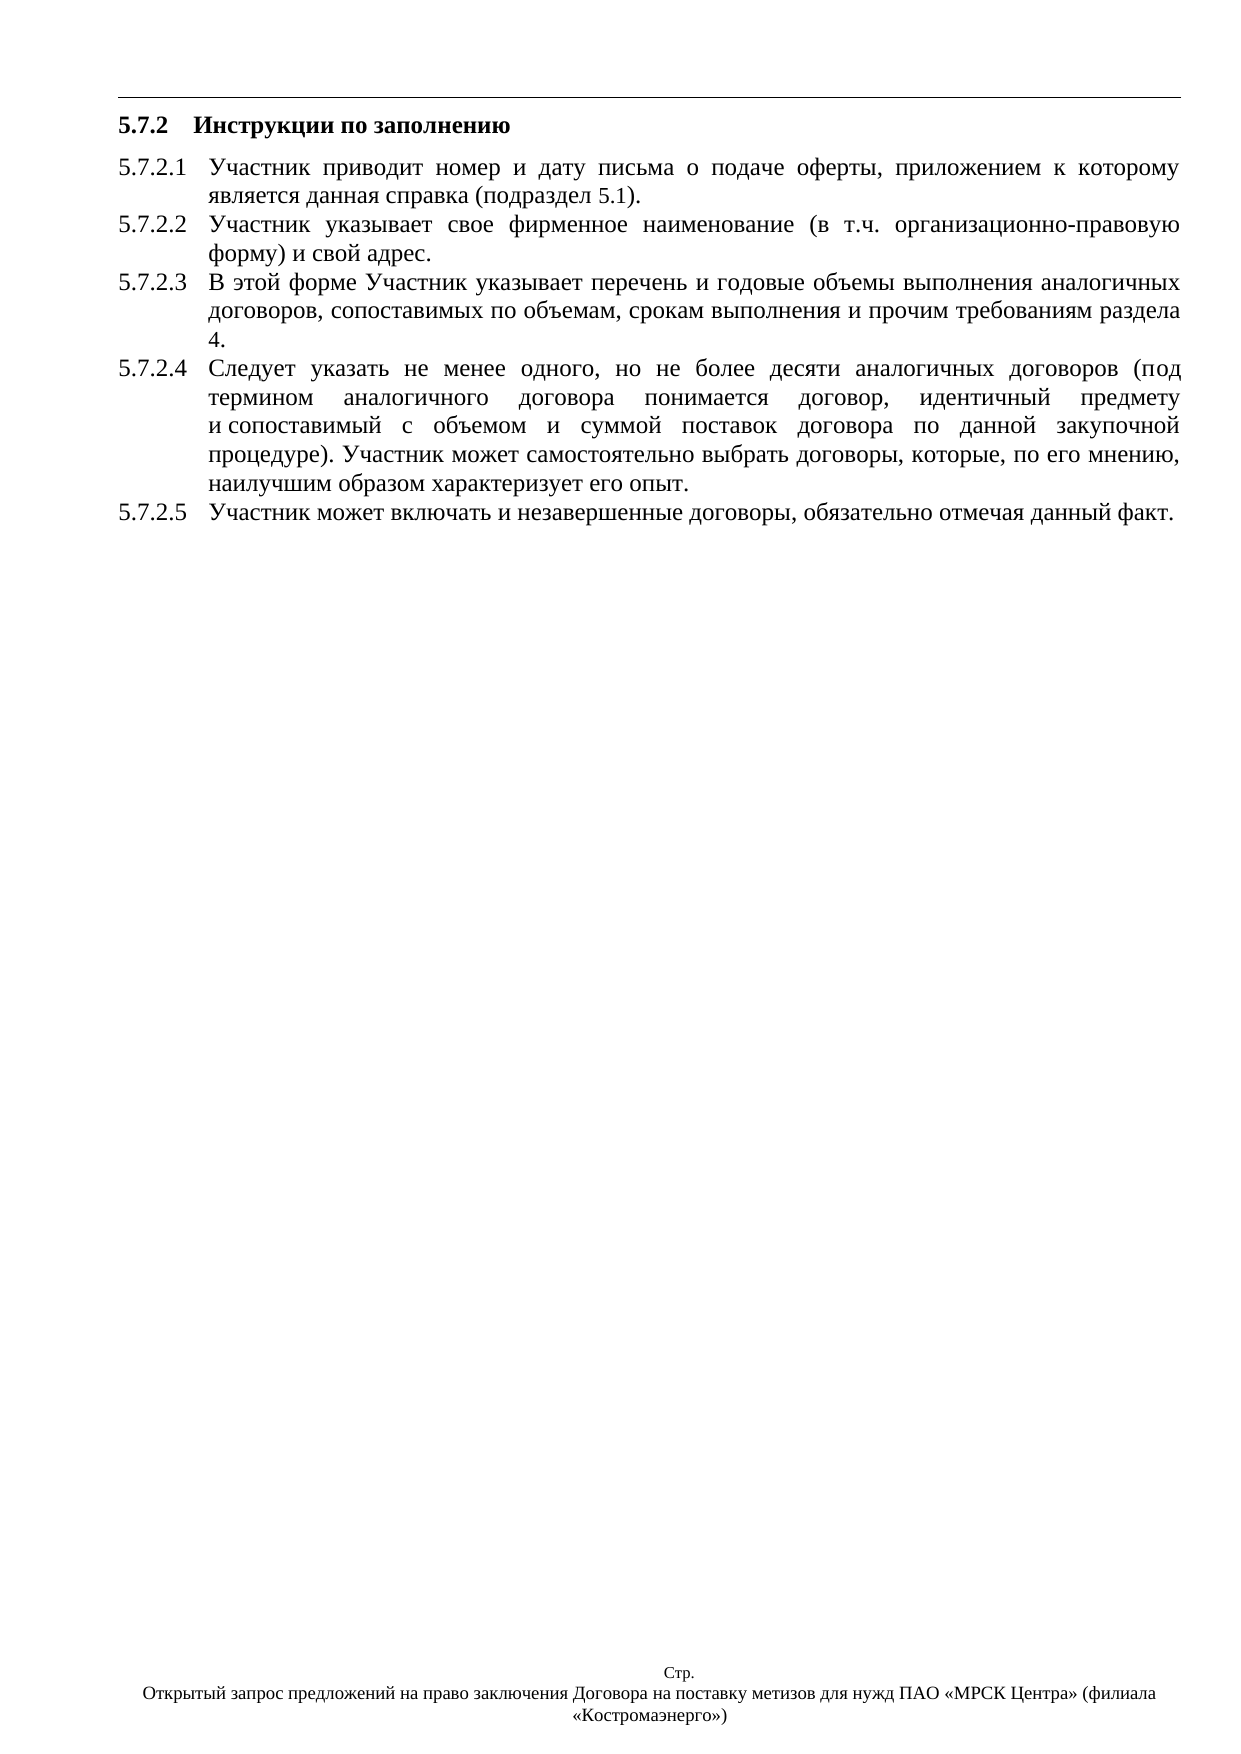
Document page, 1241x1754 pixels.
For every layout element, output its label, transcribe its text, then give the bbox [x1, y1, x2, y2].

list В этой форме Участник указывает перечень и годовые объемы выполнения аналогичных договоров, сопоставимых по объемам, срокам выполнения и прочим требованиям раздела 4. [118, 267, 1181, 353]
list Участник указывает свое фирменное наименование (в т.ч. организационно-правовую форму) и свой адрес. [118, 209, 1181, 267]
subtitle Инструкции по заполнению [118, 111, 1181, 139]
list Участник приводит номер и дату письма о подаче оферты, приложением к которому является данная справка (подраздел 5.1). [118, 152, 1181, 209]
list Участник может включать и незавершенные договоры, обязательно отмечая данный факт. [118, 497, 1181, 526]
list Следует указать не менее одного, но не более десяти аналогичных договоров (под термином аналогичного договора понимается договор, идентичный предмету и сопоставимый с объемом и суммой поставок договора по данной закупочной процедуре). Участник может самостоятельно выбрать договоры, которые, по его мнению, наилучшим образом характеризует его опыт. [118, 353, 1181, 497]
